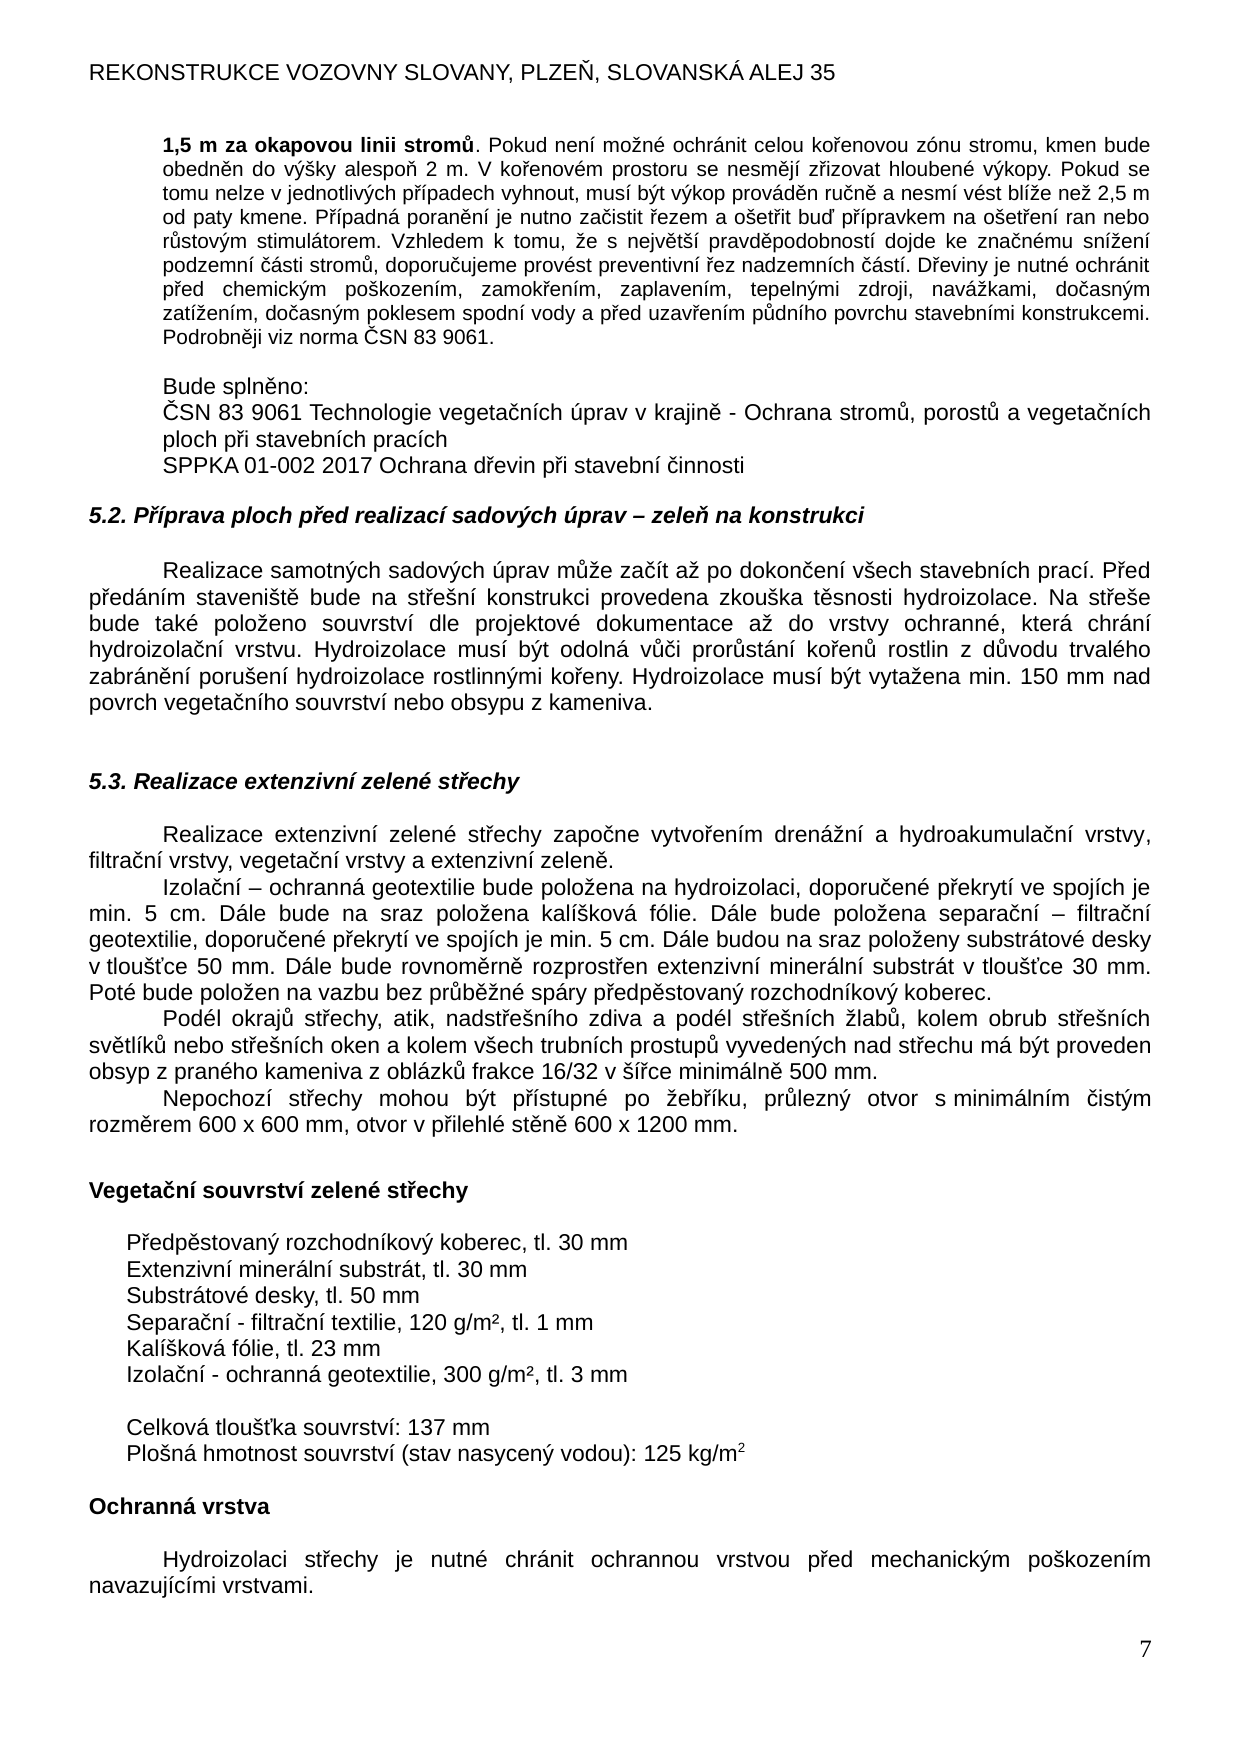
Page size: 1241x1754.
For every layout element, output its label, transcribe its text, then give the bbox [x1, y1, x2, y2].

text Ochranná vrstva [89, 1493, 1152, 1519]
text Kalíšková fólie, tl. 23 mm [126, 1335, 1152, 1361]
text Izolační - ochranná geotextilie, 300 g/m², tl. 3 mm [126, 1361, 1152, 1387]
text Substrátové desky, tl. 50 mm [126, 1282, 1152, 1308]
subtitle 5.2. Příprava ploch před realizací sadových úprav – zeleň na konstrukci [89, 502, 1152, 529]
text ČSN 83 9061 Technologie vegetačních úprav v krajině - Ochrana stromů, porostů a vegetačních ploch při stavebních pracích [162, 399, 1152, 452]
text Realizace extenzivní zelené střechy započne vytvořením drenážní a hydroakumulační vrstvy, filtrační vrstvy, vegetační vrstvy a extenzivní zeleně. [89, 821, 1152, 874]
text Hydroizolaci střechy je nutné chránit ochrannou vrstvou před mechanickým poškozením navazujícími vrstvami. [89, 1546, 1152, 1598]
text Nepochozí střechy mohou být přístupné po žebříku, průlezný otvor s minimálním čistým rozměrem 600 x 600 mm, otvor v přilehlé stěně 600 x 1200 mm. [89, 1084, 1152, 1137]
text Vegetační souvrství zelené střechy [89, 1177, 1152, 1203]
text Předpěstovaný rozchodníkový koberec, tl. 30 mm [126, 1229, 1152, 1256]
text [162, 133, 1152, 349]
text SPPKA 01-002 2017 Ochrana dřevin při stavební činnosti [89, 452, 1152, 478]
text Podél okrajů střechy, atik, nadstřešního zdiva a podél střešních žlabů, kolem obrub střešních světlíků nebo střešních oken a kolem všech trubních prostupů vyvedených nad střechu má být proveden obsyp z praného kameniva z oblázků frakce 16/32 v šířce minimálně 500 mm. [89, 1005, 1152, 1084]
text Realizace samotných sadových úprav může začít až po dokončení všech stavebních prací. Před předáním staveniště bude na střešní konstrukci provedena zkouška těsnosti hydroizolace. Na střeše bude také položeno souvrství dle projektové dokumentace až do vrstvy ochranné, která chrání hydroizolační vrstvu. Hydroizolace musí být odolná vůči prorůstání kořenů rostlin z důvodu trvalého zabránění porušení hydroizolace rostlinnými kořeny. Hydroizolace musí být vytažena min. 150 mm nad povrch vegetačního souvrství nebo obsypu z kameniva. [89, 557, 1152, 716]
text Plošná hmotnost souvrství (stav nasycený vodou): 125 kg/m2 [126, 1440, 1152, 1467]
subtitle 5.3. Realizace extenzivní zelené střechy [89, 768, 1152, 794]
text Izolační – ochranná geotextilie bude položena na hydroizolaci, doporučené překrytí ve spojích je min. 5 cm. Dále bude na sraz položena kalíšková fólie. Dále bude položena separační – filtrační geotextilie, doporučené překrytí ve spojích je min. 5 cm. Dále budou na sraz položeny substrátové desky v tloušťce 50 mm. Dále bude rovnoměrně rozprostřen extenzivní minerální substrát v tloušťce 30 mm. Poté bude položen na vazbu bez průběžné spáry předpěstovaný rozchodníkový koberec. [89, 874, 1152, 1005]
text Bude splněno: [89, 373, 1152, 399]
text Extenzivní minerální substrát, tl. 30 mm [126, 1256, 1152, 1282]
text Separační - filtrační textilie, 120 g/m², tl. 1 mm [126, 1308, 1152, 1335]
text Celková tloušťka souvrství: 137 mm [126, 1414, 1152, 1440]
